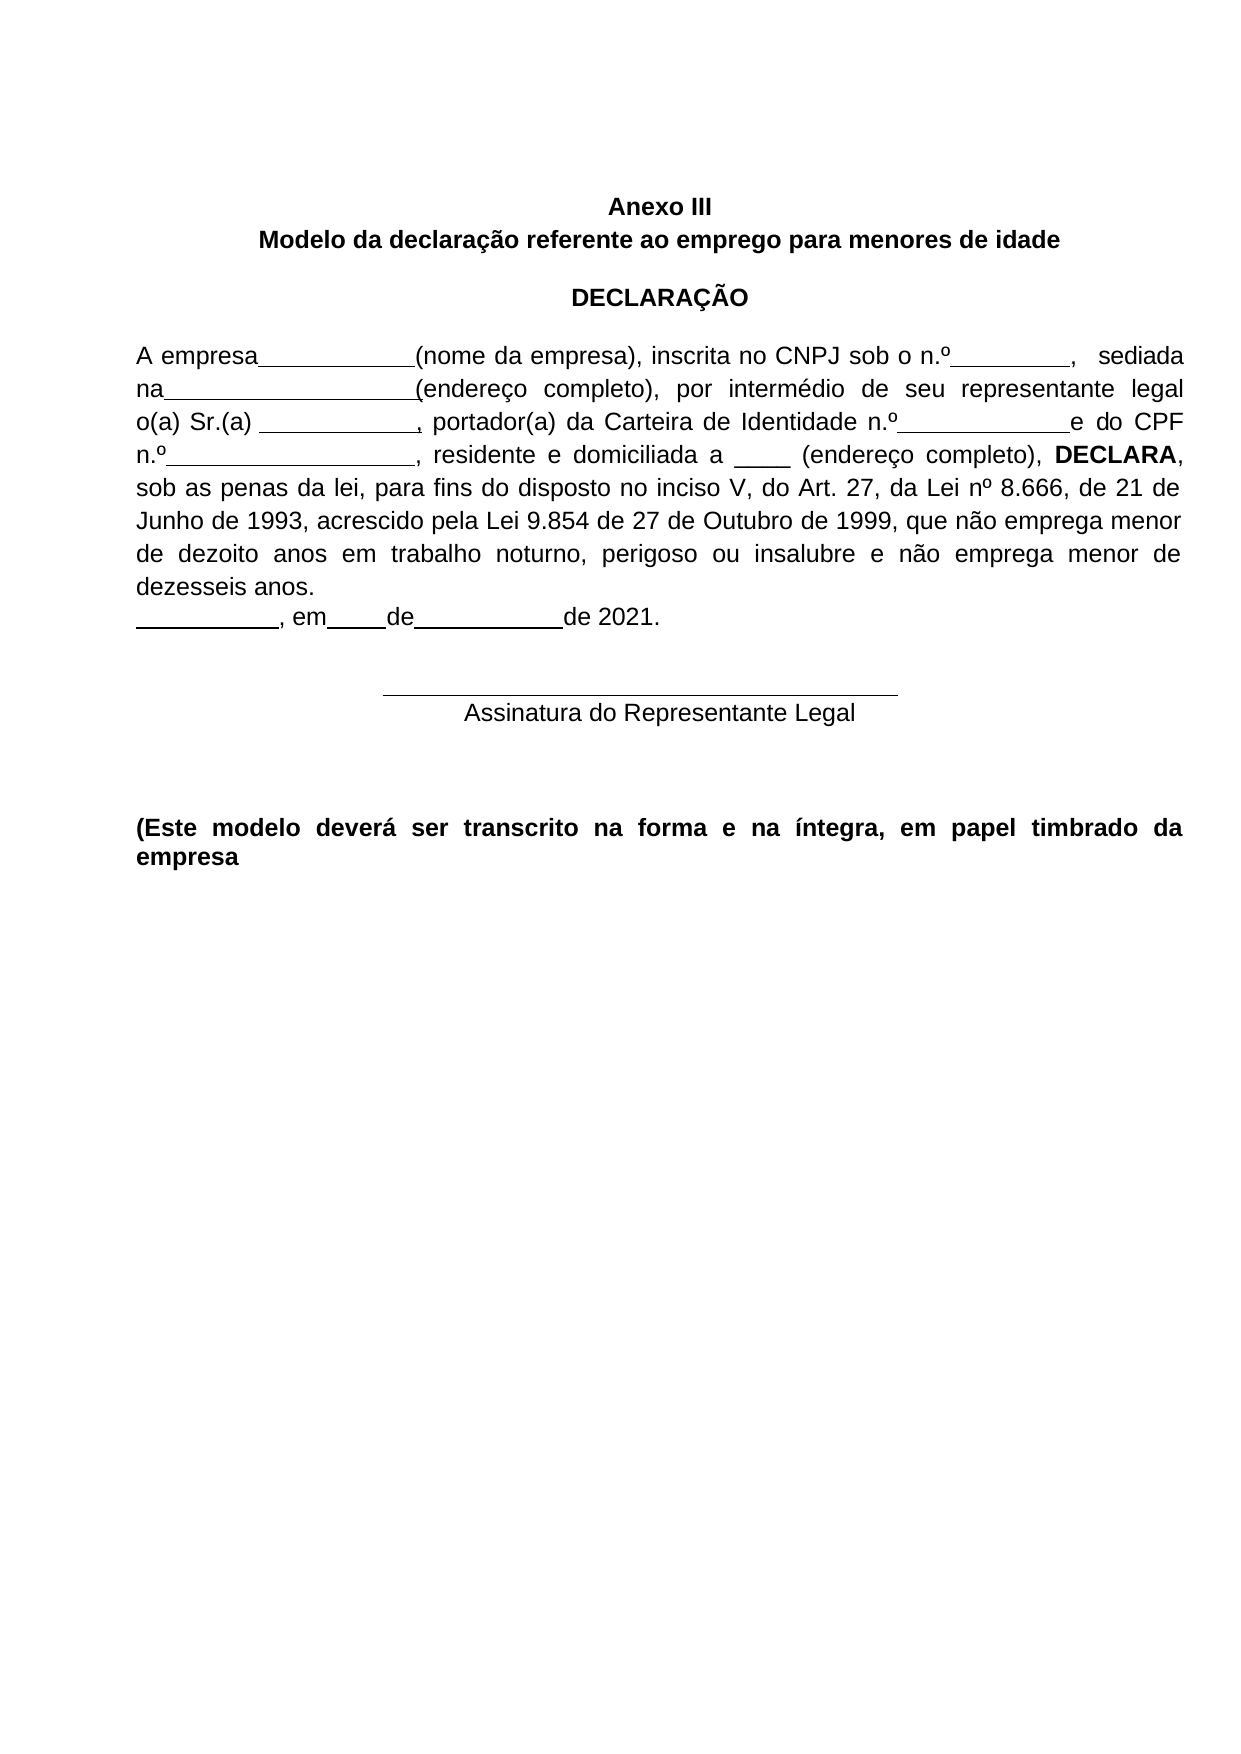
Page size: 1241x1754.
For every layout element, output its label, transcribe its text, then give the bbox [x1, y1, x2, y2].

text Modelo da declaração referente ao emprego para menores de idade [136, 224, 1184, 253]
text , em de de 2021. [136, 605, 1184, 631]
subtitle DECLARAÇÃO [136, 283, 1184, 312]
text Assinatura do Representante Legal [136, 690, 1184, 726]
text Anexo III [136, 192, 1184, 220]
text A empresa (nome da empresa), inscrita no CNPJ sob o n.º , sediada na (endereço completo), por intermédio de seu representante legal o(a) Sr.(a) , portador(a) da Carteira de Identidade n.º e do CPF n.º , residente e domiciliada a ____ (endereço completo), DECLARA, sob as penas da lei, para fins do disposto no inciso V, do Art. 27, da Lei nº 8.666, de 21 de Junho de 1993, acrescido pela Lei 9.854 de 27 de Outubro de 1999, que não emprega menor de dezoito anos em trabalho noturno, perigoso ou insalubre e não emprega menor de dezesseis anos. [136, 341, 1184, 601]
text (Este modelo deverá ser transcrito na forma e na íntegra, em papel timbrado da empresa [136, 813, 1184, 871]
